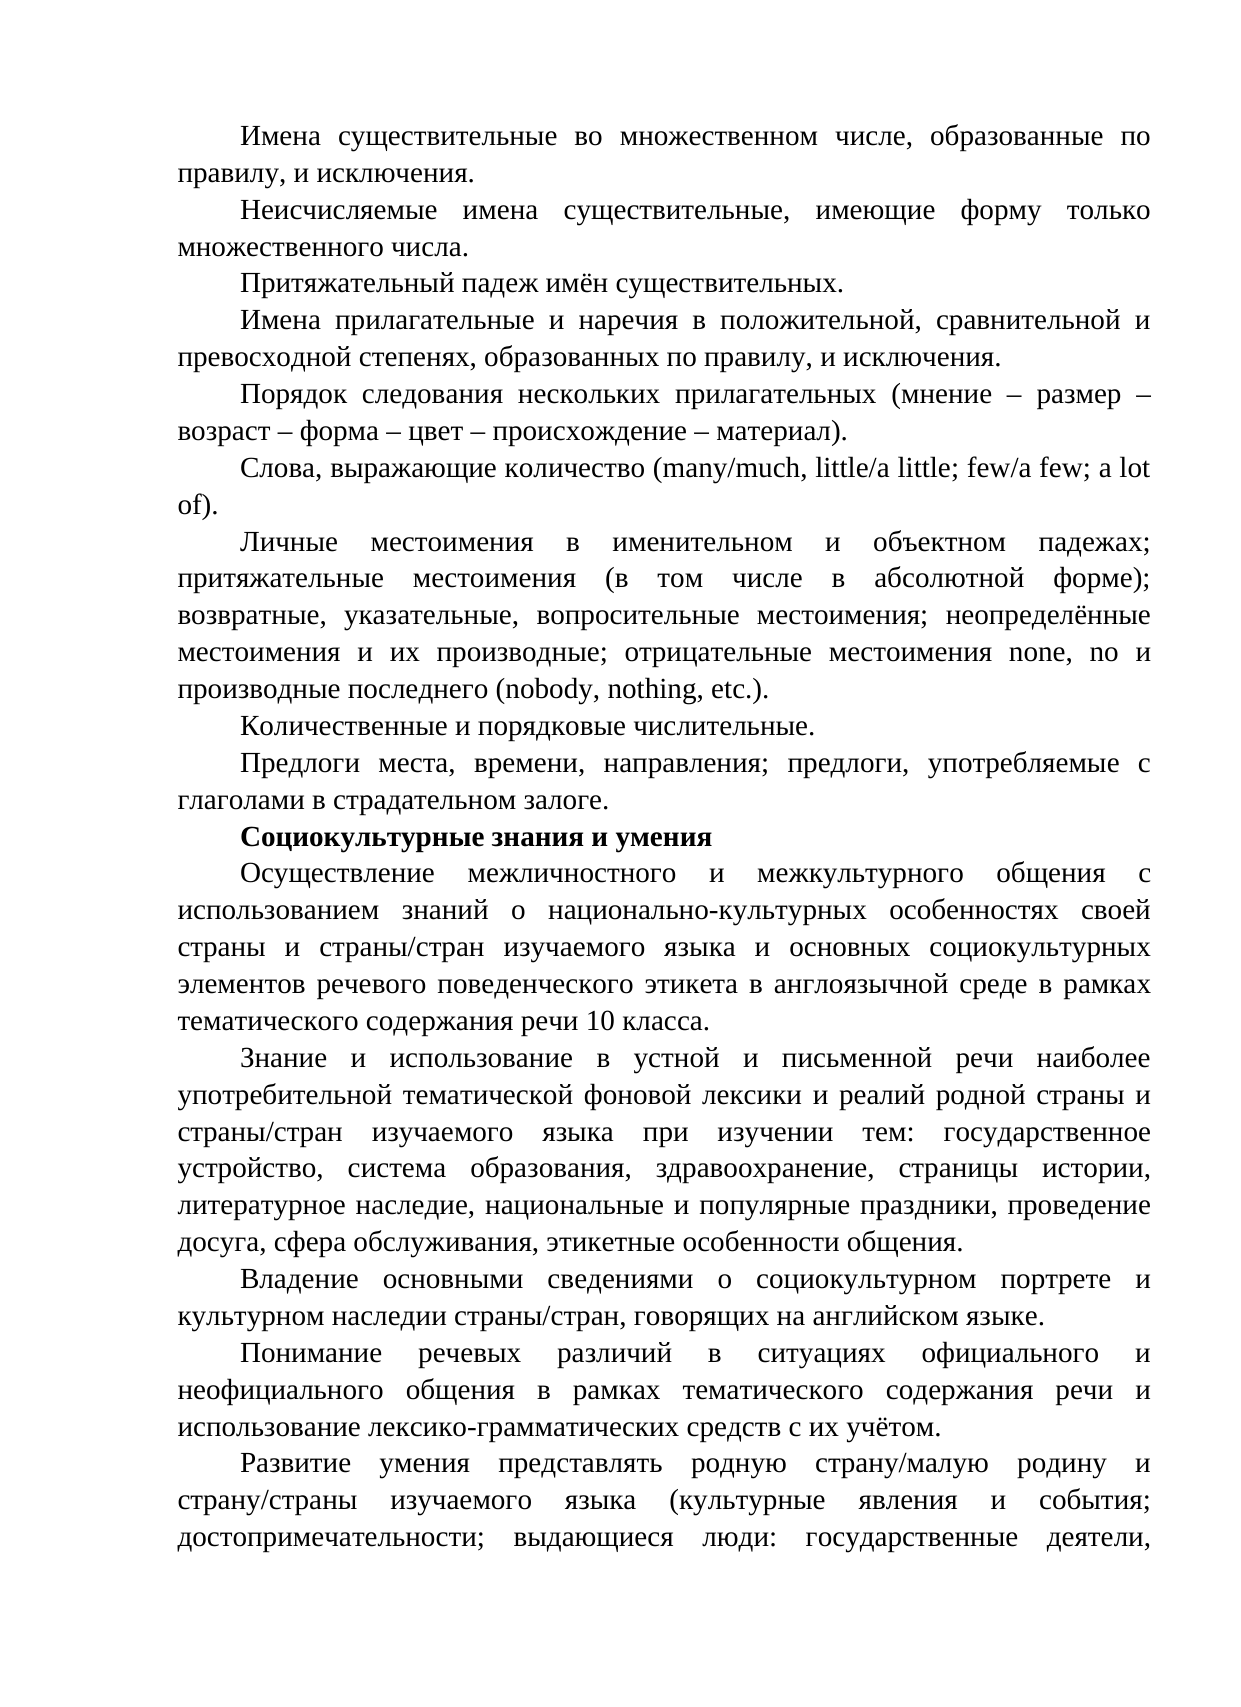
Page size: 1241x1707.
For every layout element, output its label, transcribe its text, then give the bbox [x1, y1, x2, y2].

text Социокультурные знания и умения [177, 819, 1152, 852]
text Имена существительные во множественном числе, образованные по правилу, и исключения. [177, 118, 1152, 188]
text Знание и использование в устной и письменной речи наиболее употребительной тематической фоновой лексики и реалий родной страны и страны/стран изучаемого языка при изучении тем: государственное устройство, система образования, здравоохранение, страницы истории, литературное наследие, национальные и популярные праздники, проведение досуга, сфера обслуживания, этикетные особенности общения. [177, 1040, 1152, 1258]
text Имена прилагательные и наречия в положительной, сравнительной и превосходной степенях, образованных по правилу, и исключения. [177, 302, 1152, 373]
text Неисчисляемые имена существительные, имеющие форму только множественного числа. [177, 192, 1152, 262]
text Порядок следования нескольких прилагательных (мнение – размер – возраст – форма – цвет – происхождение – материал). [177, 376, 1152, 447]
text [177, 1446, 1152, 1553]
text Осуществление межличностного и межкультурного общения с использованием знаний о национально-культурных особенностях своей страны и страны/стран изучаемого языка и основных социокультурных элементов речевого поведенческого этикета в англоязычной среде в рамках тематического содержания речи 10 класса. [177, 856, 1152, 1037]
text Предлоги места, времени, направления; предлоги, употребляемые с глаголами в страдательном залоге. [177, 745, 1152, 815]
text Притяжательный падеж имён существительных. [177, 266, 1152, 299]
text Количественные и порядковые числительные. [177, 708, 1152, 742]
text Владение основными сведениями о социокультурном портрете и культурном наследии страны/стран, говорящих на английском языке. [177, 1261, 1152, 1332]
text Слова, выражающие количество (many/much, little/a little; few/a few; a lot of). [177, 450, 1152, 520]
text Личные местоимения в именительном и объектном падежах; притяжательные местоимения (в том числе в абсолютной форме); возвратные, указательные, вопросительные местоимения; неопределённые местоимения и их производные; отрицательные местоимения none, no и производные последнего (nobody, nothing, etc.). [177, 524, 1152, 705]
text Понимание речевых различий в ситуациях официального и неофициального общения в рамках тематического содержания речи и использование лексико-грамматических средств с их учётом. [177, 1335, 1152, 1442]
